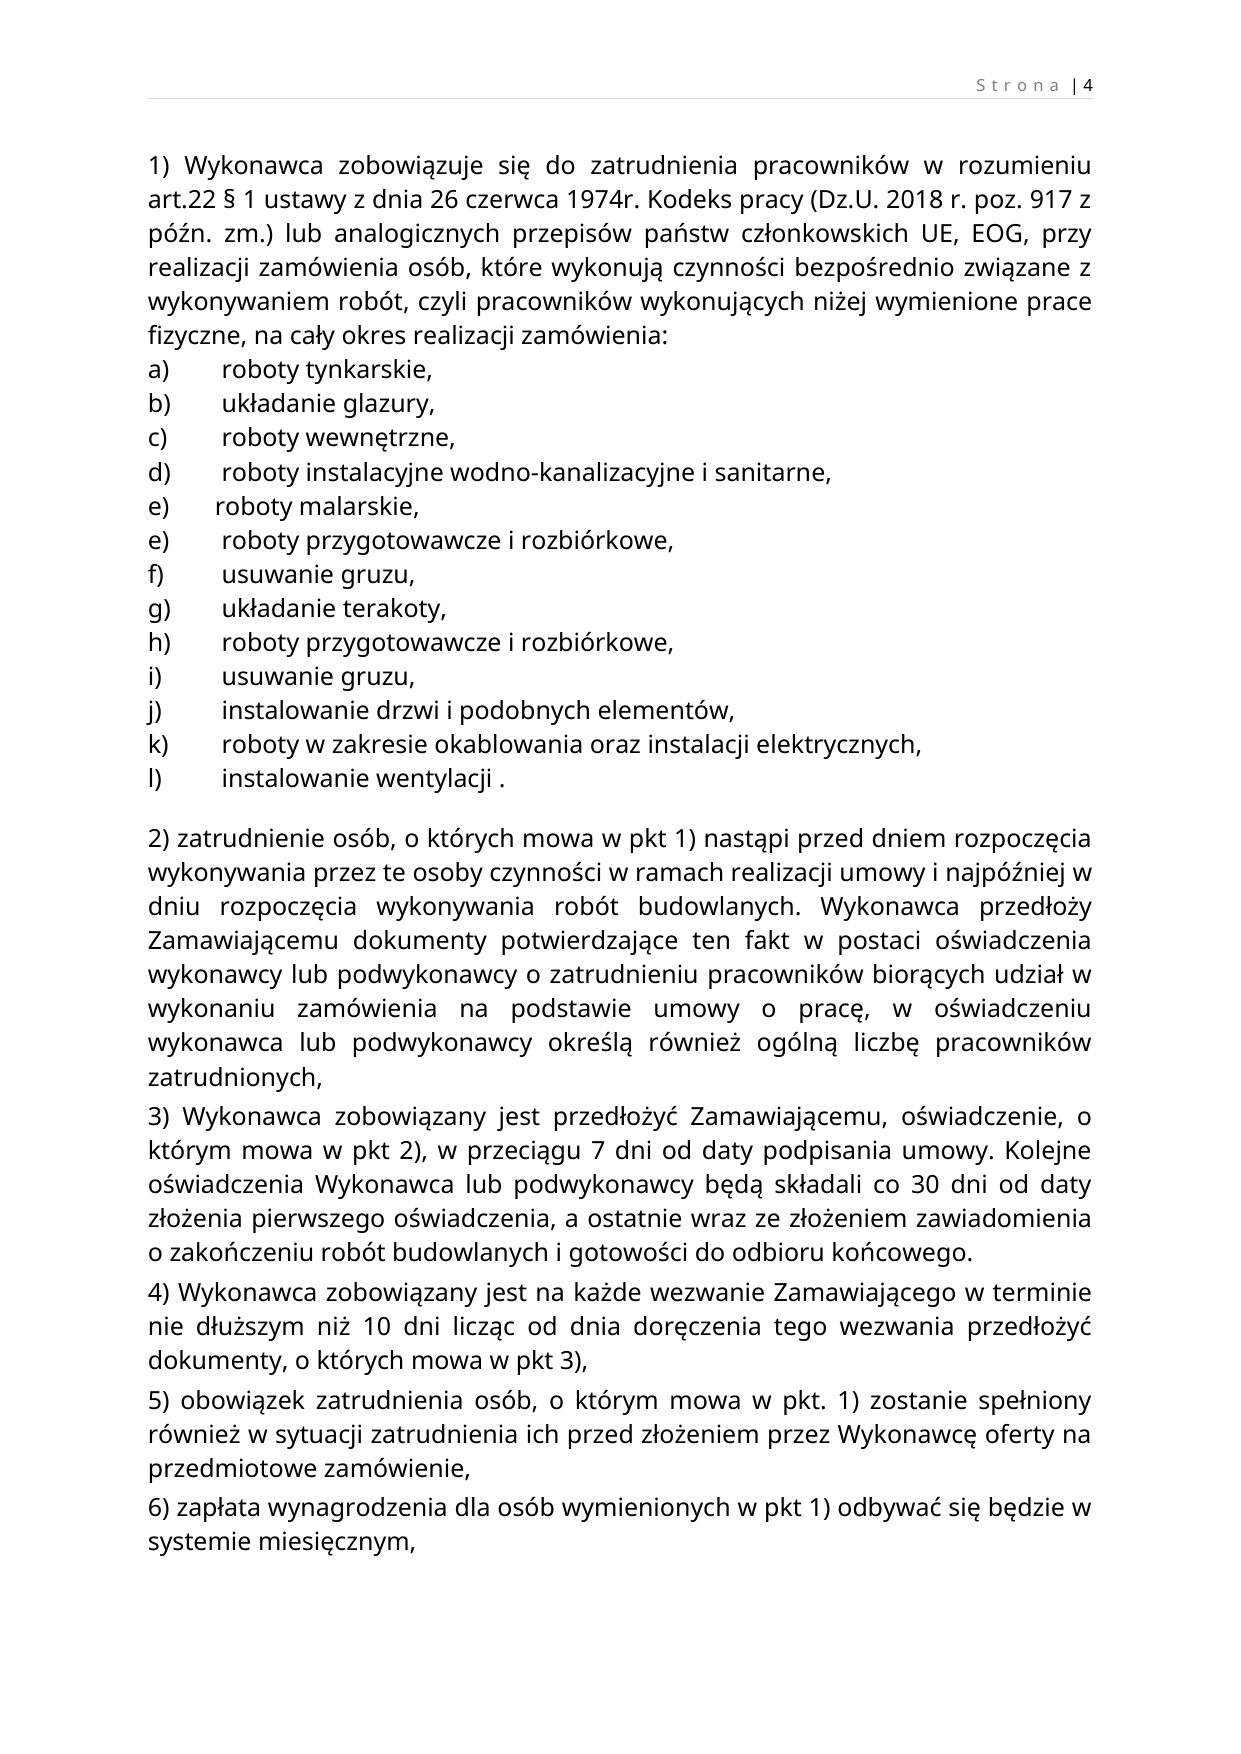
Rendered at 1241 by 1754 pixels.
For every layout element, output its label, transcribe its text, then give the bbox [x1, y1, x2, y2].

list roboty przygotowawcze i rozbiórkowe, [148, 624, 1093, 658]
text 3) Wykonawca zobowiązany jest przedłożyć Zamawiającemu, oświadczenie, o którym mowa w pkt 2), w przeciągu 7 dni od daty podpisania umowy. Kolejne oświadczenia Wykonawca lub podwykonawcy będą składali co 30 dni od daty złożenia pierwszego oświadczenia, a ostatnie wraz ze złożeniem zawiadomienia o zakończeniu robót budowlanych i gotowości do odbioru końcowego. [148, 1099, 1093, 1269]
list roboty przygotowawcze i rozbiórkowe, [148, 522, 1093, 556]
list instalowanie drzwi i podobnych elementów, [148, 693, 1093, 727]
text 6) zapłata wynagrodzenia dla osób wymienionych w pkt 1) odbywać się będzie w systemie miesięcznym, [148, 1490, 1093, 1558]
list układanie terakoty, [148, 590, 1093, 624]
text 5) obowiązek zatrudnienia osób, o którym mowa w pkt. 1) zostanie spełniony również w sytuacji zatrudnienia ich przed złożeniem przez Wykonawcę oferty na przedmiotowe zamówienie, [148, 1382, 1093, 1484]
text 4) Wykonawca zobowiązany jest na każde wezwanie Zamawiającego w terminie nie dłuższym niż 10 dni licząc od dnia doręczenia tego wezwania przedłożyć dokumenty, o których mowa w pkt 3), [148, 1274, 1093, 1377]
list roboty instalacyjne wodno-kanalizacyjne i sanitarne, e) roboty malarskie, [148, 454, 1093, 522]
list roboty w zakresie okablowania oraz instalacji elektrycznych, [148, 727, 1093, 761]
list usuwanie gruzu, [148, 556, 1093, 590]
list roboty wewnętrzne, [148, 420, 1093, 454]
text 1) Wykonawca zobowiązuje się do zatrudnienia pracowników w rozumieniu art.22 § 1 ustawy z dnia 26 czerwca 1974r. Kodeks pracy (Dz.U. 2018 r. poz. 917 z późn. zm.) lub analogicznych przepisów państw członkowskich UE, EOG, przy realizacji zamówienia osób, które wykonują czynności bezpośrednio związane z wykonywaniem robót, czyli pracowników wykonujących niżej wymienione prace fizyczne, na cały okres realizacji zamówienia: [148, 148, 1093, 352]
list instalowanie wentylacji . [148, 761, 1093, 795]
list usuwanie gruzu, [148, 658, 1093, 693]
list roboty tynkarskie, [148, 352, 1093, 386]
list układanie glazury, [148, 386, 1093, 420]
text 2) zatrudnienie osób, o których mowa w pkt 1) nastąpi przed dniem rozpoczęcia wykonywania przez te osoby czynności w ramach realizacji umowy i najpóźniej w dniu rozpoczęcia wykonywania robót budowlanych. Wykonawca przedłoży Zamawiającemu dokumenty potwierdzające ten fakt w postaci oświadczenia wykonawcy lub podwykonawcy o zatrudnieniu pracowników biorących udział w wykonaniu zamówienia na podstawie umowy o pracę, w oświadczeniu wykonawca lub podwykonawcy określą również ogólną liczbę pracowników zatrudnionych, [148, 821, 1093, 1093]
